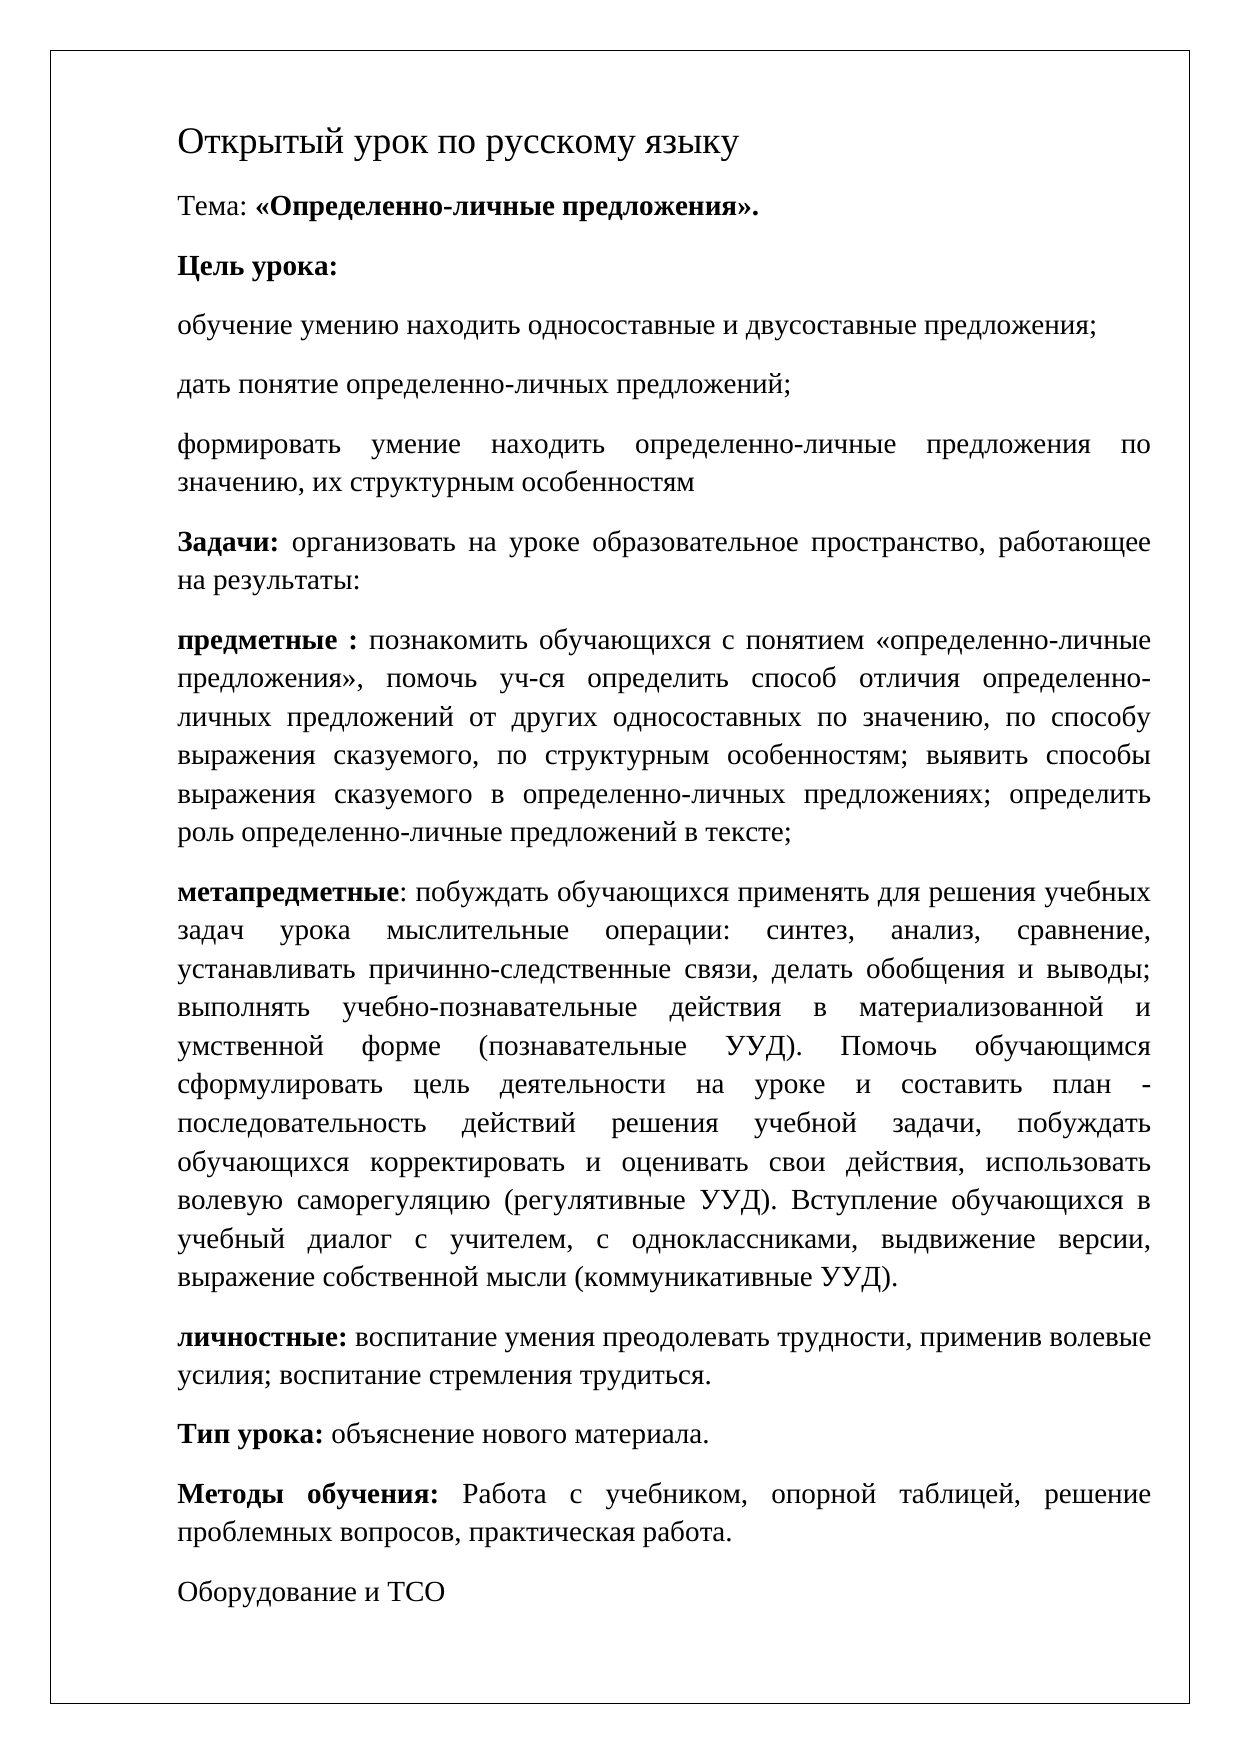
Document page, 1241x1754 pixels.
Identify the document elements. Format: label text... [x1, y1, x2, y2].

text личностные: воспитание умения преодолевать трудности, применив волевые усилия; воспитание стремления трудиться. [177, 1319, 1152, 1391]
text формировать умение находить определенно-личные предложения по значению, их структурным особенностям [177, 426, 1152, 498]
text Оборудование и ТСО [177, 1574, 1152, 1607]
text обучение умению находить односоставные и двусоставные предложения; [177, 307, 1152, 341]
text Тип урока: объяснение нового материала. [177, 1417, 1152, 1450]
text Методы обучения: Работа с учебником, опорной таблицей, решение проблемных вопросов, практическая работа. [177, 1476, 1152, 1548]
text предметные : познакомить обучающихся с понятием «определенно-личные предложения», помочь уч-ся определить способ отличия определенно-личных предложений от других односоставных по значению, по способу выражения сказуемого, по структурным особенностям; выявить способы выражения сказуемого в определенно-личных предложениях; определить роль определенно-личные предложений в тексте; [177, 622, 1152, 848]
text метапредметные: побуждать обучающихся применять для решения учебных задач урока мыслительные операции: синтез, анализ, сравнение, устанавливать причинно-следственные связи, делать обобщения и выводы; выполнять учебно-познавательные действия в материализованной и умственной форме (познавательные УУД). Помочь обучающимся сформулировать цель деятельности на уроке и составить план - последовательность действий решения учебной задачи, побуждать обучающихся корректировать и оценивать свои действия, использовать волевую саморегуляцию (регулятивные УУД). Вступление обучающихся в учебный диалог с учителем, с одноклассниками, выдвижение версии, выражение собственной мысли (коммуникативные УУД). [177, 874, 1152, 1293]
text дать понятие определенно-личных предложений; [177, 367, 1152, 400]
text Открытый урок по русскому языку [177, 118, 1152, 161]
text Задачи: организовать на уроке образовательное пространство, работающее на результаты: [177, 524, 1152, 596]
text Тема: «Определенно-личные предложения». [177, 188, 1152, 222]
text Цель урока: [177, 248, 1152, 281]
